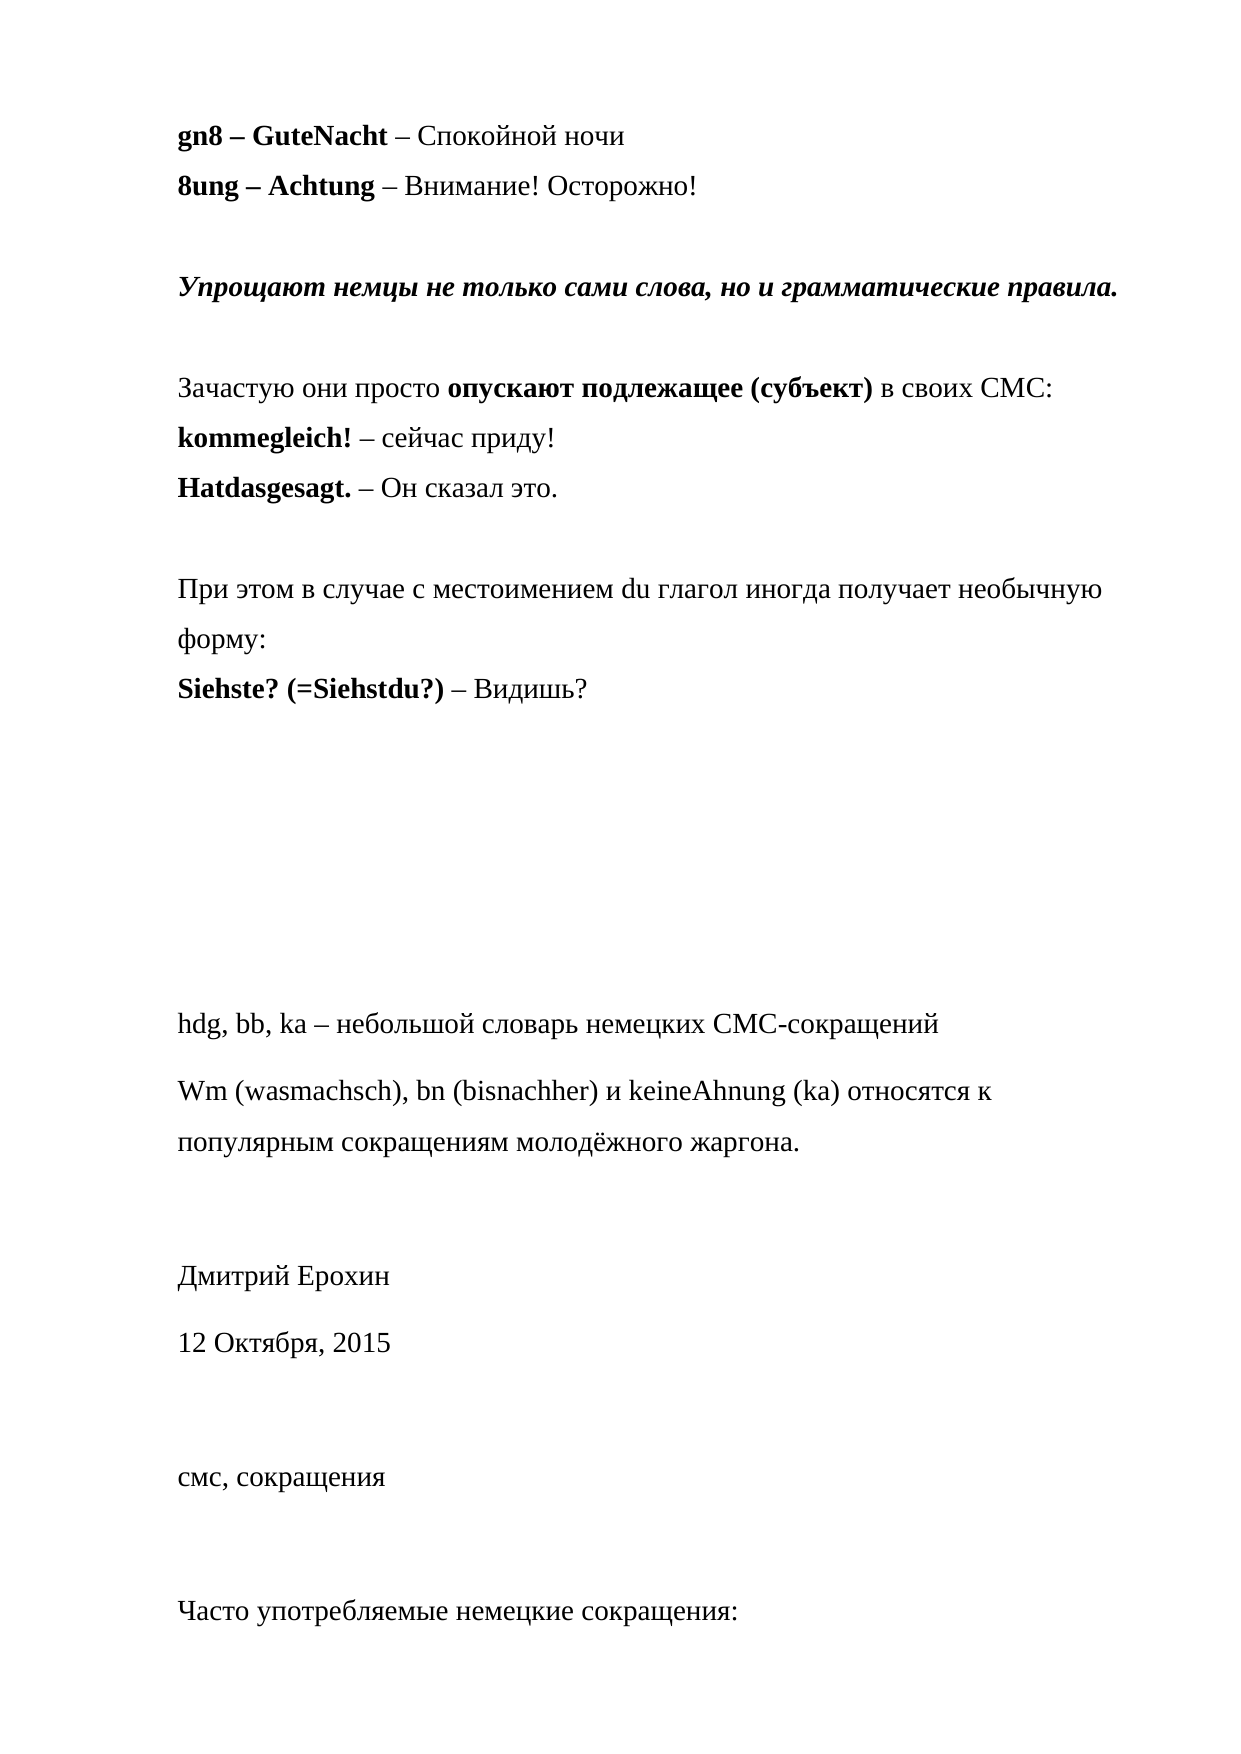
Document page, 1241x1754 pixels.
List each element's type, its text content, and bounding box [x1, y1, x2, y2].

text 12 Октября, 2015 [177, 1325, 1152, 1358]
text Дмитрий Ерохин [177, 1258, 1152, 1291]
text смс, сокращения [177, 1459, 1152, 1492]
text Wm (wasmachsch), bn (bisnachher) и keineAhnung (ka) относятся к популярным сокращениям молодёжного жаргона. [177, 1073, 1152, 1157]
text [177, 118, 1152, 705]
text Часто употребляемые немецкие сокращения: [177, 1593, 1152, 1626]
text hdg, bb, ka – небольшой словарь немецких СМС-сокращений [177, 1006, 1152, 1040]
